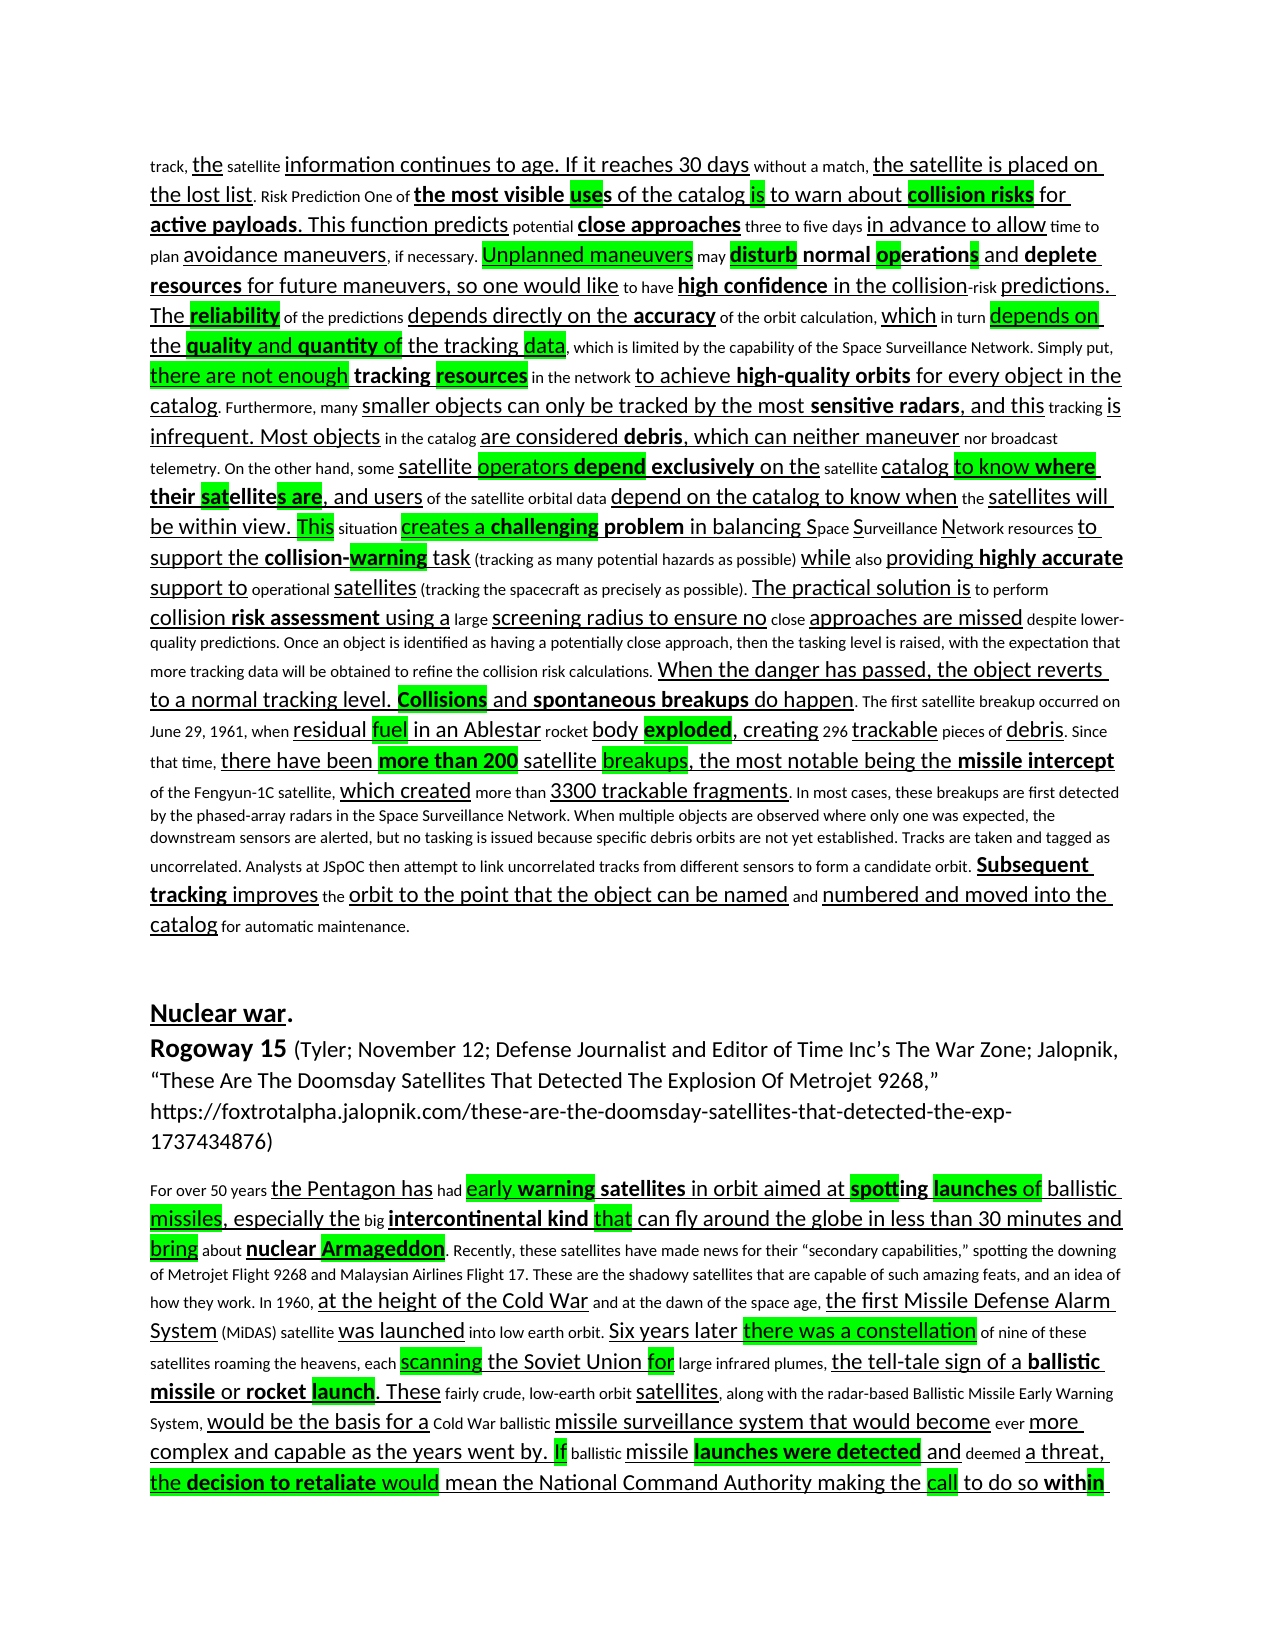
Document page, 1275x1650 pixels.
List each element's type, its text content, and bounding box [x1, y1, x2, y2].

text Rogoway 15 (Tyler; November 12; Defense Journalist and Editor of Time Inc’s The War Zone; Jalopnik, “These Are The Doomsday Satellites That Detected The Explosion Of Metrojet 9268,” https://foxtrotalpha.jalopnik.com/these-are-the-doomsday-satellites-that-detected-the-exp-1737434876) [150, 1031, 1125, 1155]
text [150, 1174, 1125, 1496]
subtitle Nuclear war. [150, 996, 1125, 1029]
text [150, 150, 1125, 938]
